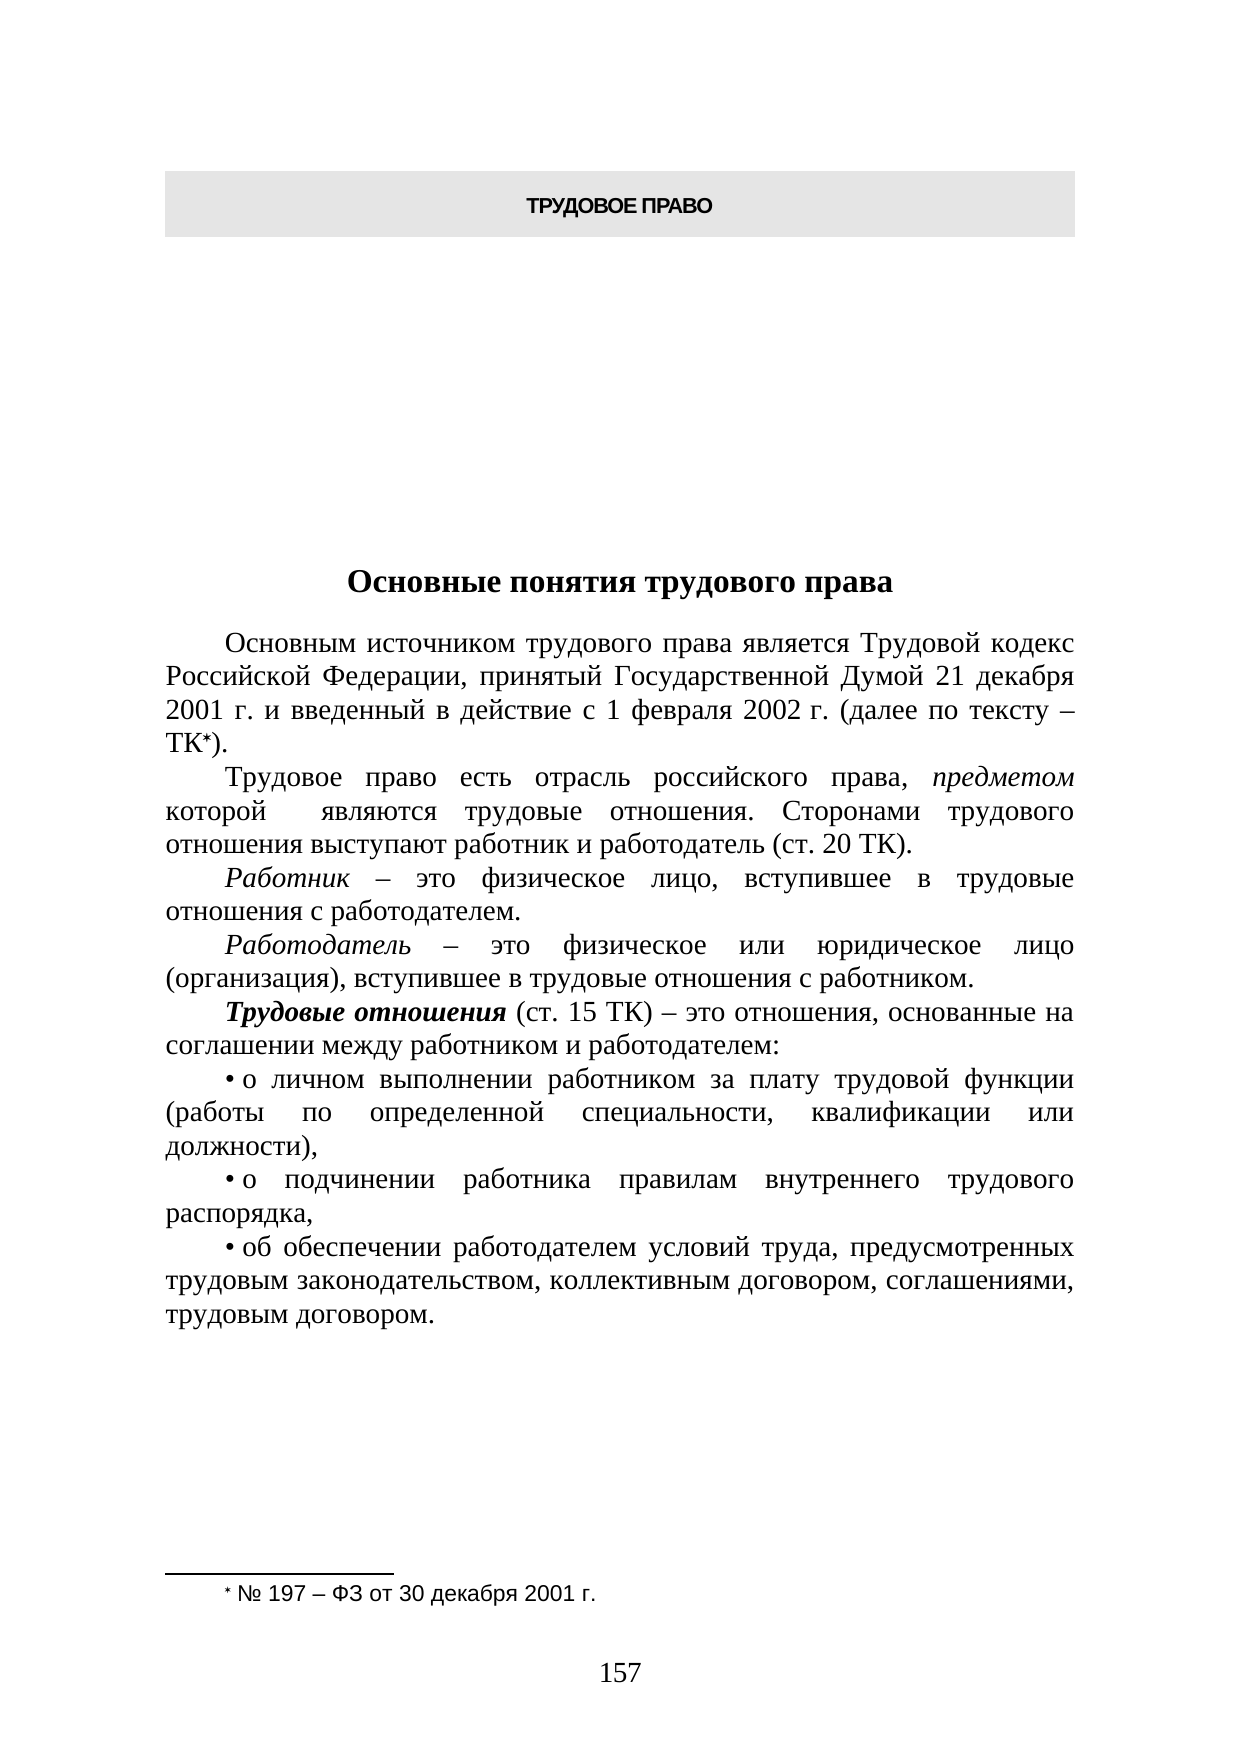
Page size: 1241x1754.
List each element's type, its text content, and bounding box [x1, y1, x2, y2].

text • о подчинении работника правилам внутреннего трудового распорядка, [165, 1162, 1075, 1229]
text Работник – это физическое лицо, вступившее в трудовые отношения с работодателем. [165, 860, 1075, 927]
text Работодатель – это физическое или юридическое лицо (организация), вступившее в трудовые отношения с работником. [165, 927, 1075, 994]
subtitle ТРУДОВОЕ ПРАВО [165, 193, 1075, 237]
text Основные понятия трудового права [165, 561, 1075, 600]
text • о личном выполнении работником за плату трудовой функции (работы по определенной специальности, квалификации или должности), [165, 1061, 1075, 1162]
text • об обеспечении работодателем условий труда, предусмотренных трудовым законодательством, коллективным договором, соглашениями, трудовым договором. [165, 1229, 1075, 1329]
text Основным источником трудового права является Трудовой кодекс Российской Федерации, принятый Государственной Думой 21 декабря 2001 г. и введенный в действие с 1 февраля 2002 г. (далее по тексту – ТК). [165, 625, 1075, 759]
text Трудовые отношения (ст. 15 ТК) – это отношения, основанные на соглашении между работником и работодателем: [165, 994, 1075, 1061]
text Трудовое право есть отрасль российского права, предметом которой являются трудовые отношения. Сторонами трудового отношения выступают работник и работодатель (ст. 20 ТК). [165, 759, 1075, 860]
